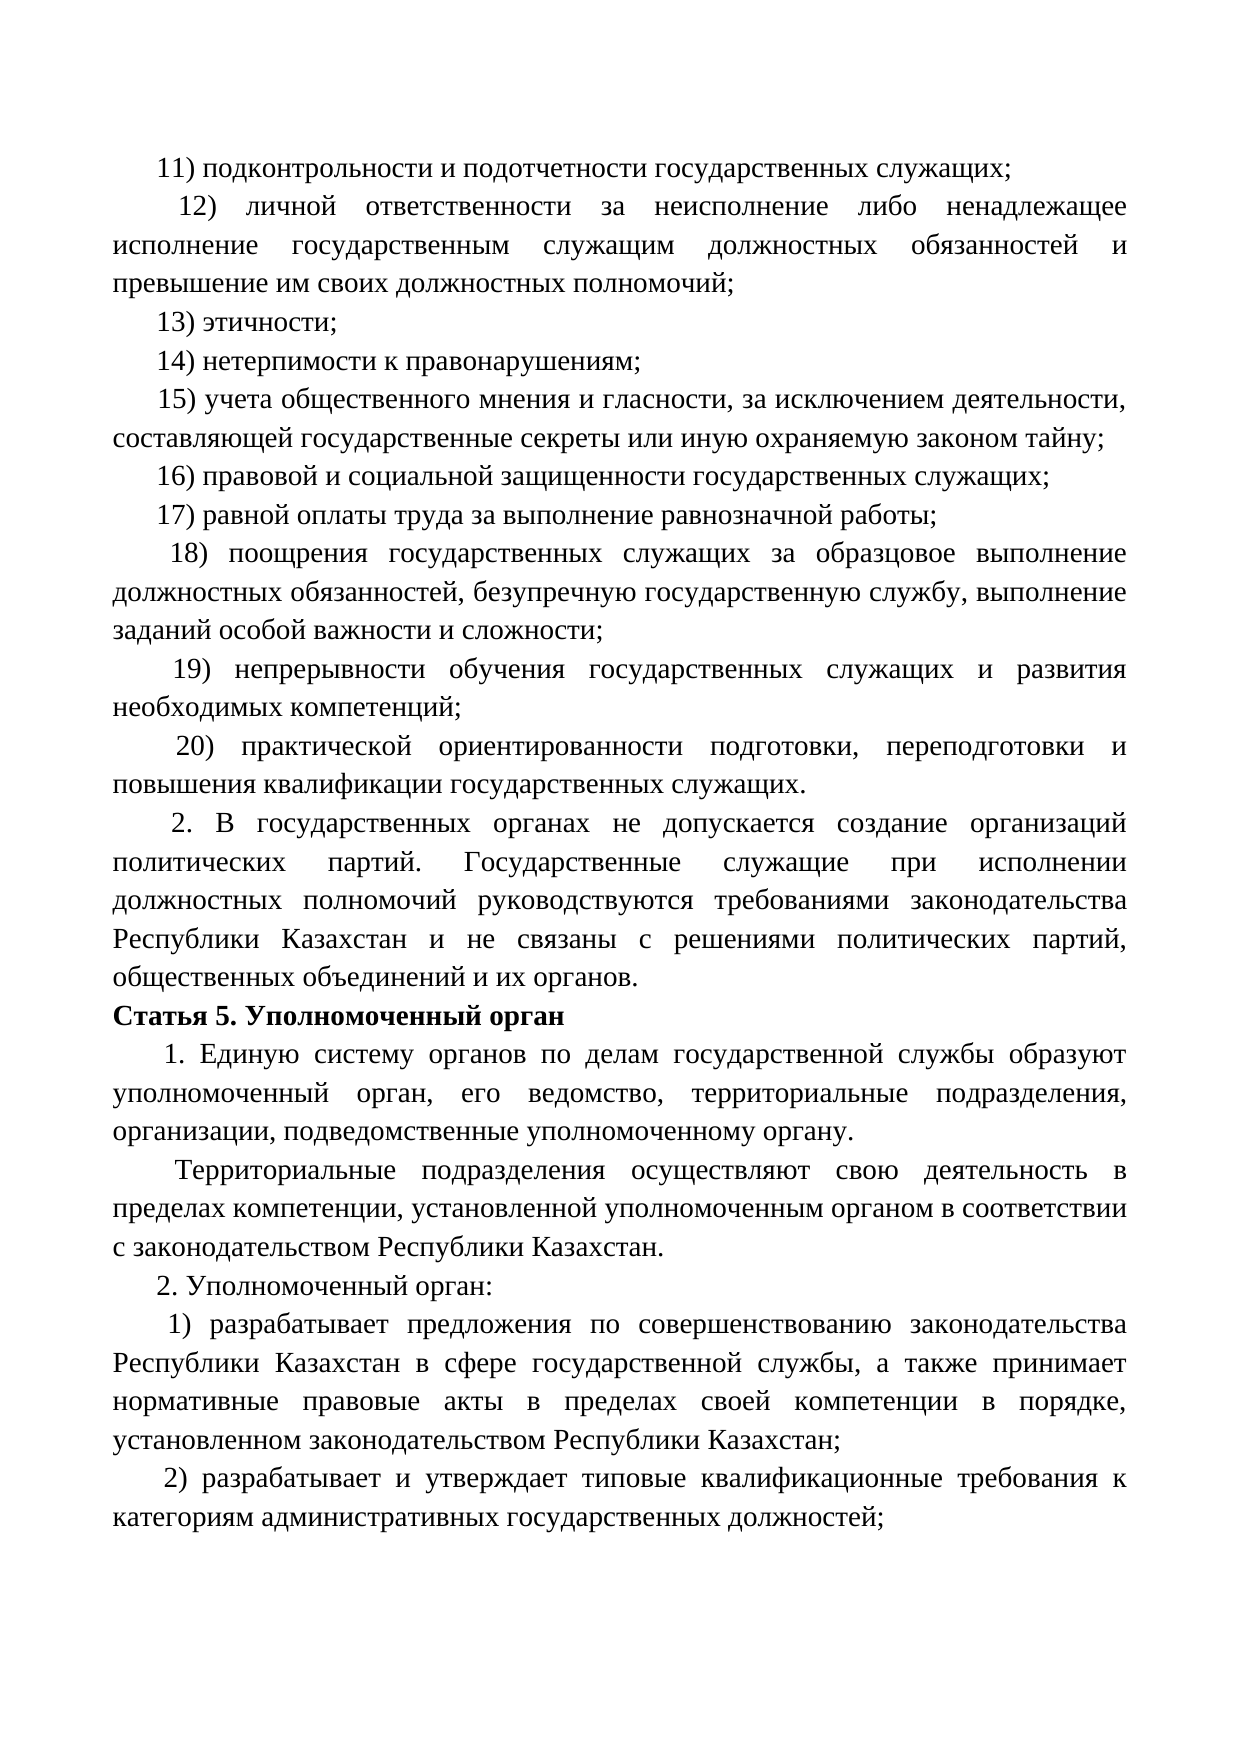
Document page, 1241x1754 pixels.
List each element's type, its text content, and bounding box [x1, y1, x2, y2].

text Территориальные подразделения осуществляют свою деятельность в пределах компетенции, установленной уполномоченным органом в соответствии с законодательством Республики Казахстан. [112, 1152, 1128, 1263]
text 2. Уполномоченный орган: [112, 1268, 1128, 1301]
text 2) разрабатывает и утверждает типовые квалификационные требования к категориям административных государственных должностей; [112, 1460, 1128, 1532]
text 13) этичности; [112, 304, 1128, 338]
text 2. В государственных органах не допускается создание организаций политических партий. Государственные служащие при исполнении должностных полномочий руководствуются требованиями законодательства Республики Казахстан и не связаны с решениями политических партий, общественных объединений и их органов. [112, 805, 1128, 993]
text 15) учета общественного мнения и гласности, за исключением деятельности, составляющей государственные секреты или иную охраняемую законом тайну; [112, 381, 1128, 453]
text 12) личной ответственности за неисполнение либо ненадлежащее исполнение государственным служащим должностных обязанностей и превышение им своих должностных полномочий; [112, 188, 1128, 299]
text 11) подконтрольности и подотчетности государственных служащих; [112, 150, 1128, 183]
text 1) разрабатывает предложения по совершенствованию законодательства Республики Казахстан в сфере государственной службы, а также принимает нормативные правовые акты в пределах своей компетенции в порядке, установленном законодательством Республики Казахстан; [112, 1306, 1128, 1455]
text 16) правовой и социальной защищенности государственных служащих; [112, 458, 1128, 492]
text 1. Единую систему органов по делам государственной службы образуют уполномоченный орган, его ведомство, территориальные подразделения, организации, подведомственные уполномоченному органу. [112, 1036, 1128, 1147]
text 20) практической ориентированности подготовки, переподготовки и повышения квалификации государственных служащих. [112, 728, 1128, 800]
text Статья 5. Уполномоченный орган [112, 998, 1128, 1031]
text 18) поощрения государственных служащих за образцовое выполнение должностных обязанностей, безупречную государственную службу, выполнение заданий особой важности и сложности; [112, 535, 1128, 646]
text 17) равной оплаты труда за выполнение равнозначной работы; [112, 497, 1128, 530]
text 19) непрерывности обучения государственных служащих и развития необходимых компетенций; [112, 651, 1128, 723]
text 14) нетерпимости к правонарушениям; [112, 343, 1128, 376]
